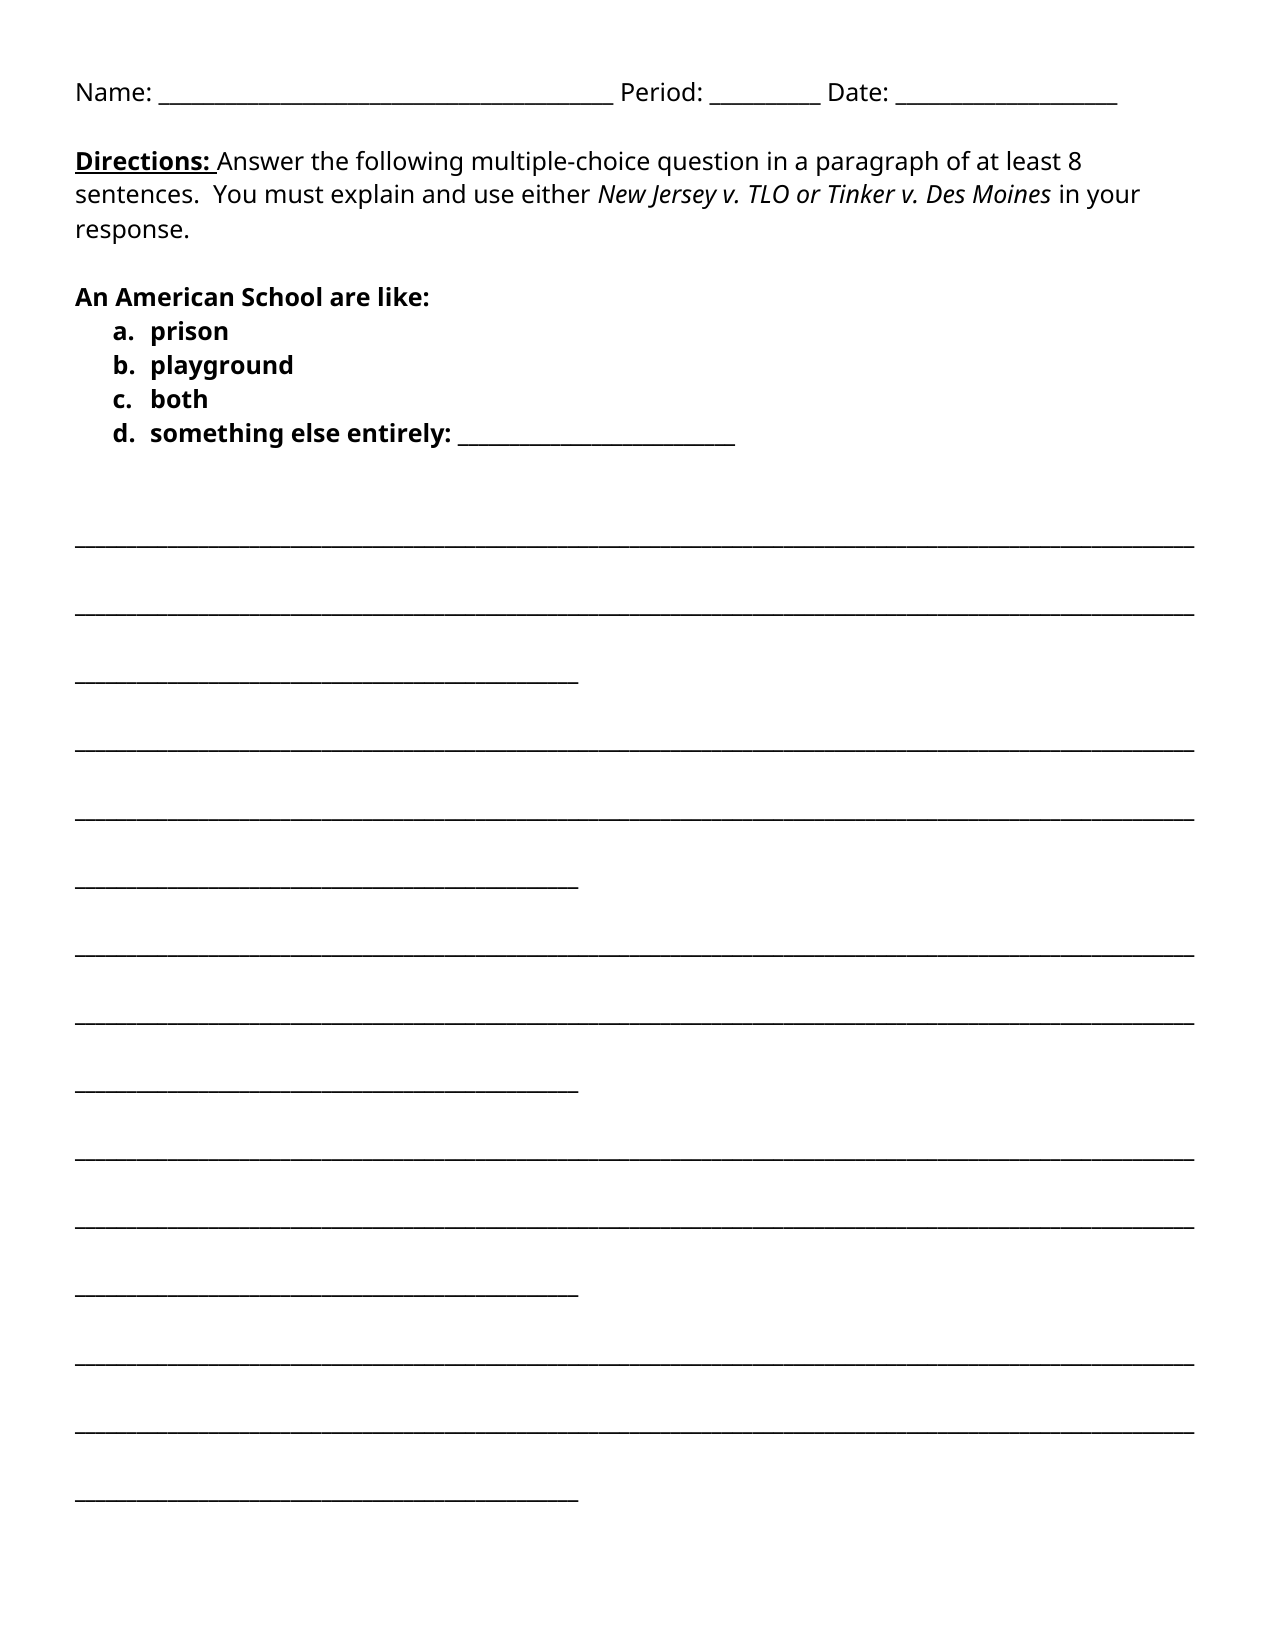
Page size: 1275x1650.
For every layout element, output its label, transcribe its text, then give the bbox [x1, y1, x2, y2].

text An American School are like: [75, 279, 1200, 313]
list something else entirely: ___________________________ [112, 416, 1200, 450]
text ___________________________________________________________________________________________________________________________________________________________________________________________________________________________________________________________________________ [75, 1335, 1200, 1506]
list both [112, 382, 1200, 416]
text ___________________________________________________________________________________________________________________________________________________________________________________________________________________________________________________________________________ [75, 518, 1200, 688]
text Name: _________________________________________ Period: __________ Date: ____________________ [75, 75, 1200, 109]
text ___________________________________________________________________________________________________________________________________________________________________________________________________________________________________________________________________________ [75, 722, 1200, 892]
list prison [112, 313, 1200, 347]
text ___________________________________________________________________________________________________________________________________________________________________________________________________________________________________________________________________________ [75, 1131, 1200, 1301]
list playground [112, 347, 1200, 382]
text ___________________________________________________________________________________________________________________________________________________________________________________________________________________________________________________________________________ [75, 927, 1200, 1097]
text Directions: Answer the following multiple-choice question in a paragraph of at least 8 sentences. You must explain and use either New Jersey v. TLO or Tinker v. Des Moines in your response. [75, 143, 1200, 245]
